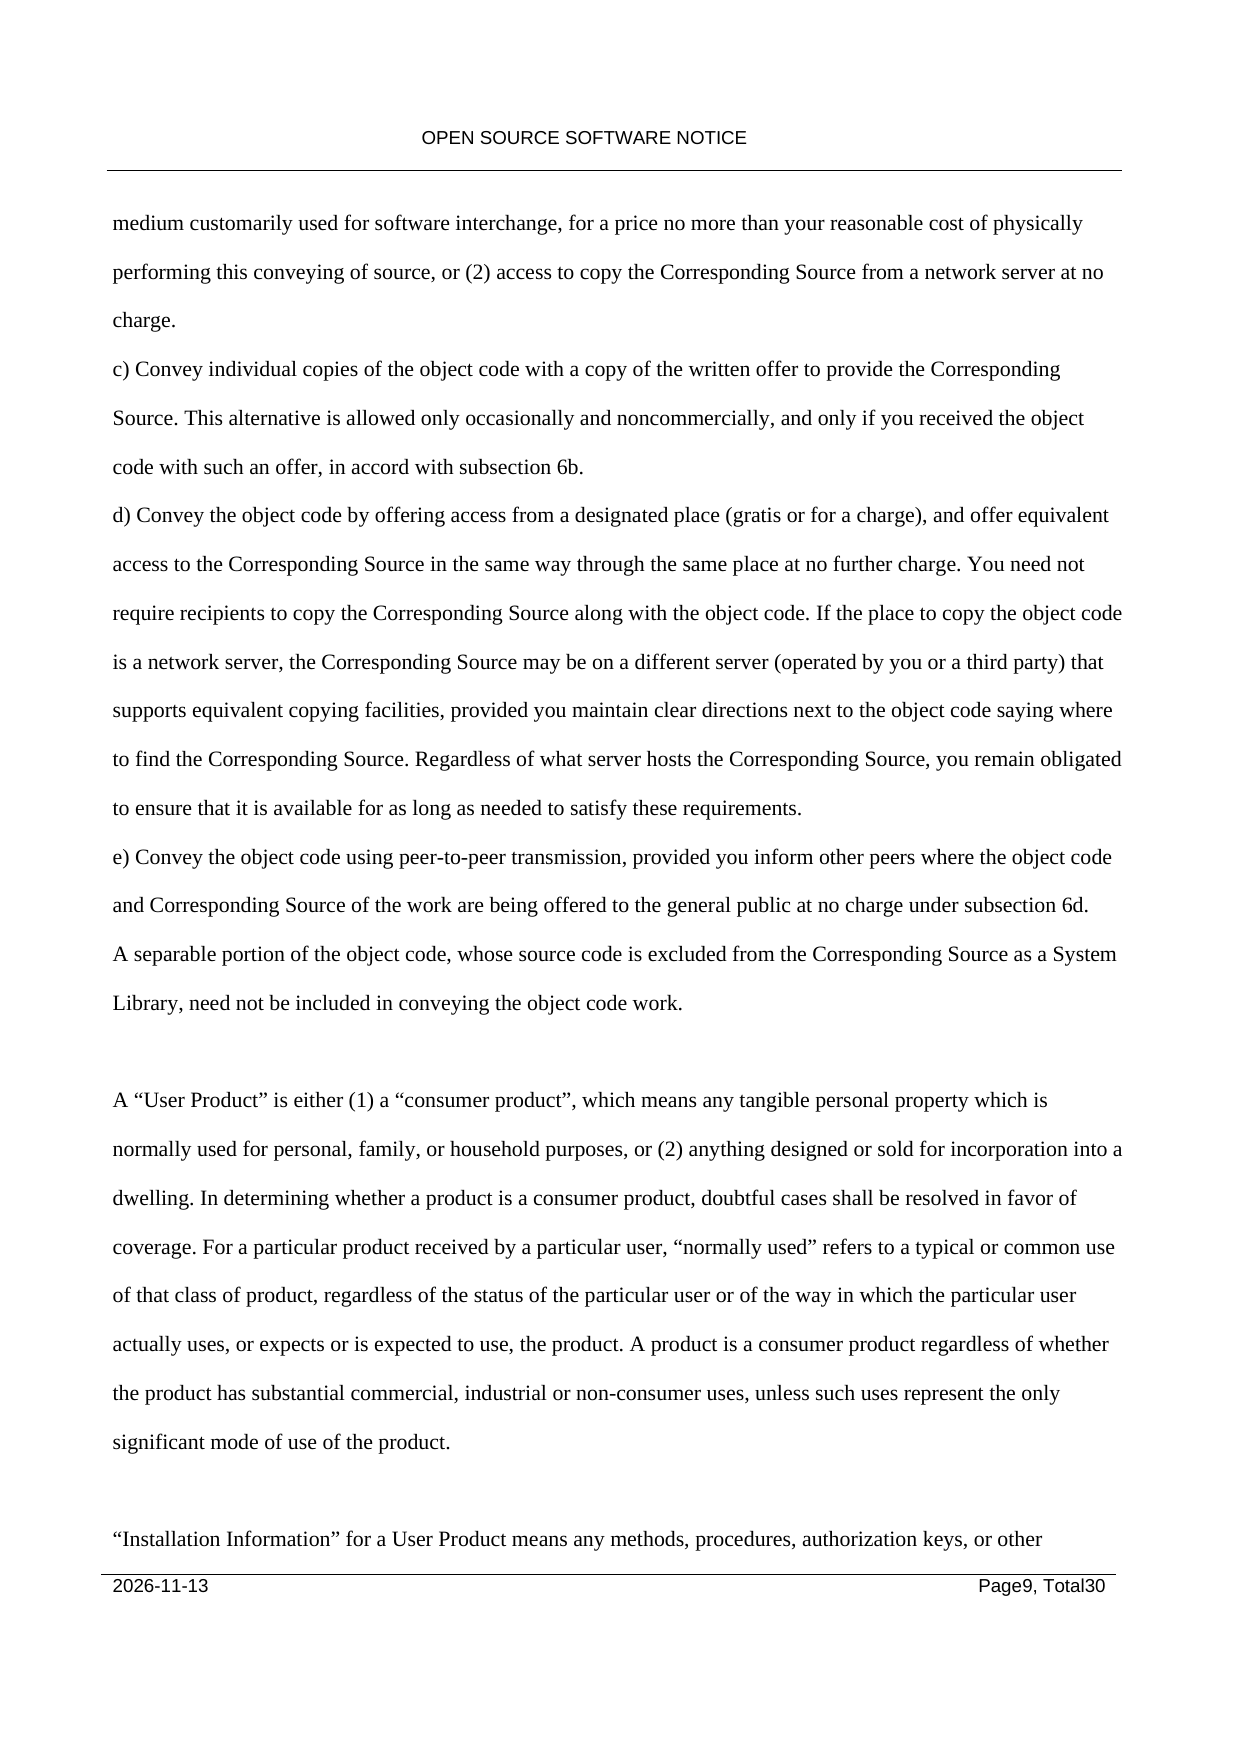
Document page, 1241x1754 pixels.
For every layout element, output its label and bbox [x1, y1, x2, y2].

text [112, 206, 1128, 1555]
